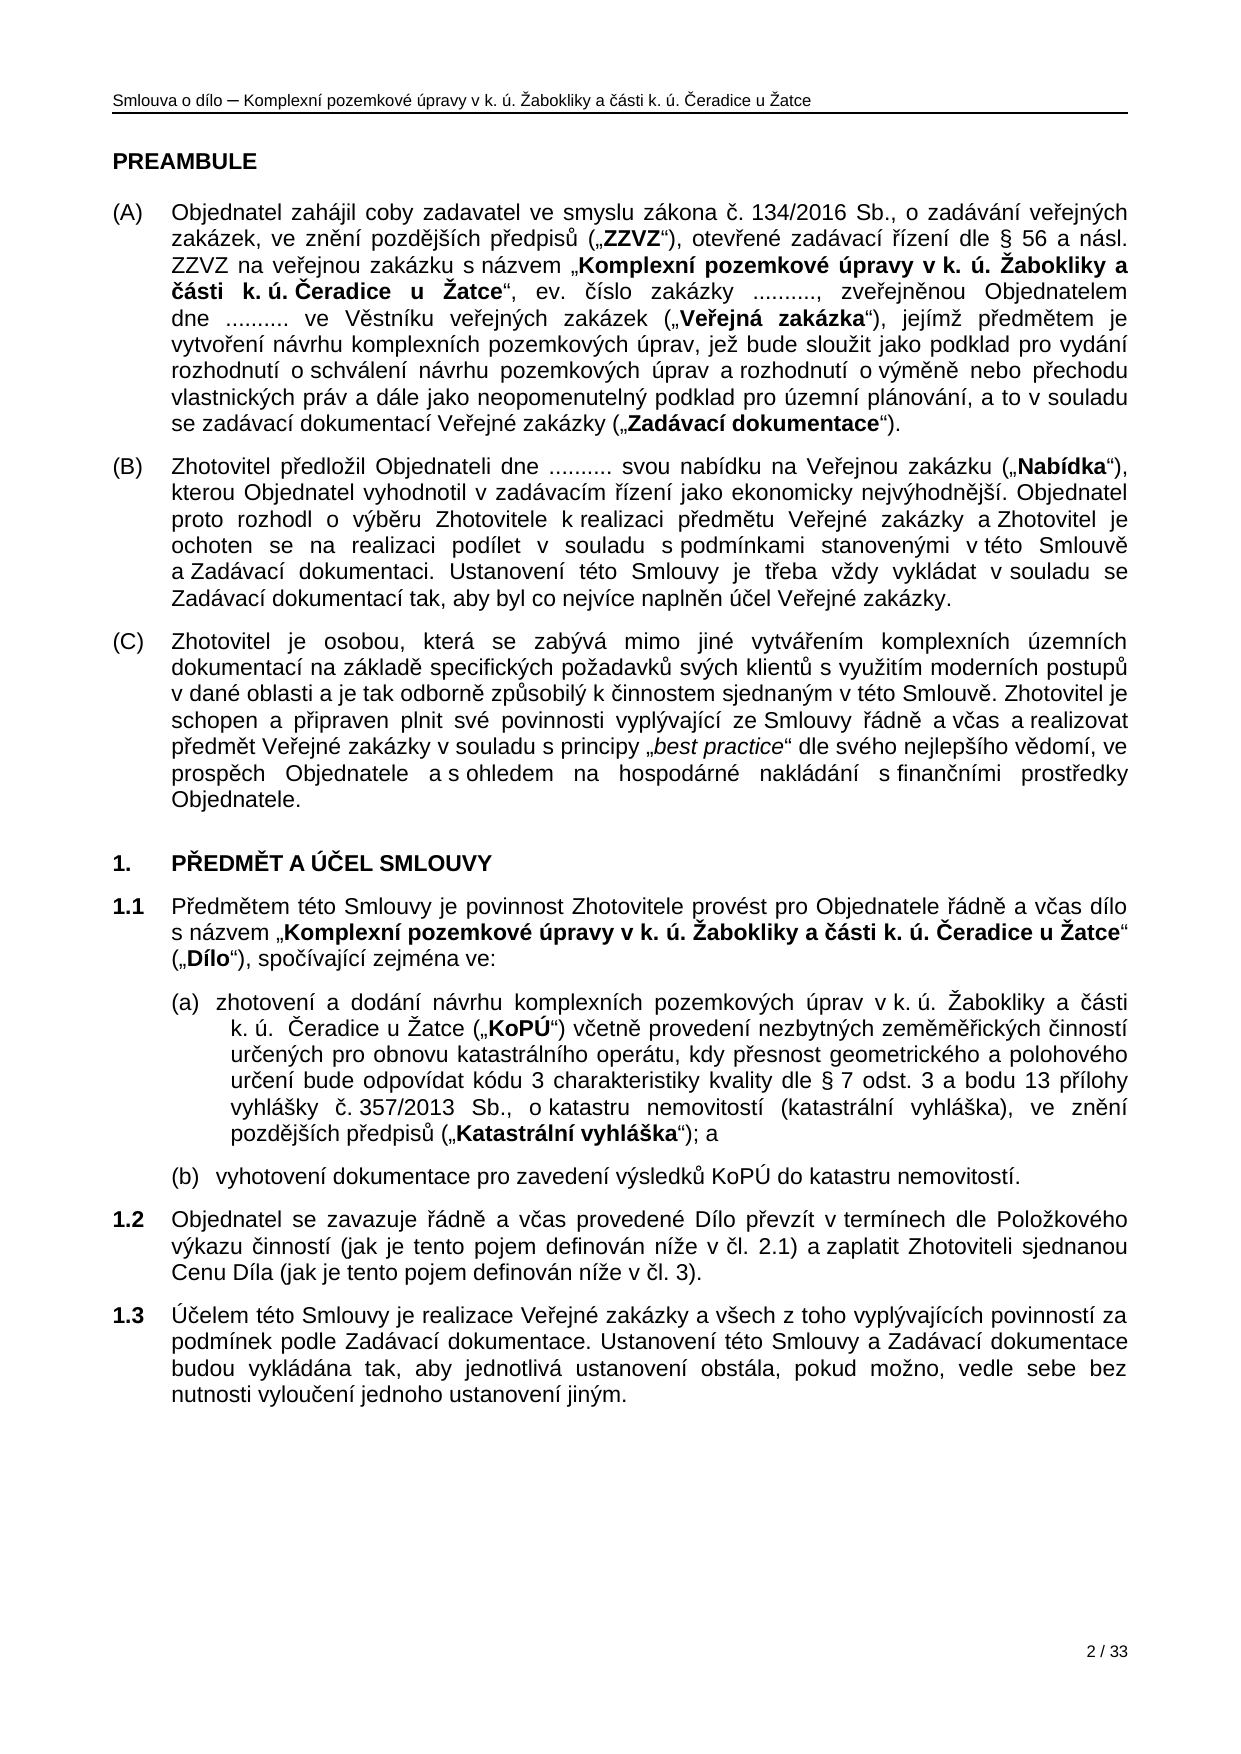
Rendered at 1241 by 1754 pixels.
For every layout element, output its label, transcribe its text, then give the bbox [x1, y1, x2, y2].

subtitle Preambule [112, 148, 1128, 174]
text Objednatel zahájil coby zadavatel ve smyslu zákona č. 134/2016 Sb., o zadávání veřejných zakázek, ve znění pozdějších předpisů („ZZVZ“), otevřené zadávací řízení dle § 56 a násl. ZZVZ na veřejnou zakázku s názvem „Komplexní pozemkové úpravy v k. ú. Žabokliky a části k. ú. Čeradice u Žatce“, ev. číslo zakázky .........., zveřejněnou Objednatelem dne .......... ve Věstníku veřejných zakázek („Veřejná zakázka“), jejímž předmětem je vytvoření návrhu komplexních pozemkových úprav, jež bude sloužit jako podklad pro vydání rozhodnutí o schválení návrhu pozemkových úprav a rozhodnutí o výměně nebo přechodu vlastnických práv a dále jako neopomenutelný podklad pro územní plánování, a to v souladu se zadávací dokumentací Veřejné zakázky („Zadávací dokumentace“). [112, 199, 1128, 436]
text Předmětem této Smlouvy je povinnost Zhotovitele provést pro Objednatele řádně a včas dílo s názvem „Komplexní pozemkové úpravy v k. ú. Žabokliky a části k. ú. Čeradice u Žatce“ („Dílo“), spočívající zejména ve: [112, 893, 1128, 972]
text Zhotovitel je osobou, která se zabývá mimo jiné vytvářením komplexních územních dokumentací na základě specifických požadavků svých klientů s využitím moderních postupů v dané oblasti a je tak odborně způsobilý k činnostem sjednaným v této Smlouvě. Zhotovitel je schopen a připraven plnit své povinnosti vyplývající ze Smlouvy řádně a včas a realizovat předmět Veřejné zakázky v souladu s principy „best practice“ dle svého nejlepšího vědomí, ve prospěch Objednatele a s ohledem na hospodárné nakládání s finančními prostředky Objednatele. [112, 628, 1128, 812]
text vyhotovení dokumentace pro zavedení výsledků KoPÚ do katastru nemovitostí. [171, 1163, 1128, 1189]
text Zhotovitel předložil Objednateli dne .......... svou nabídku na Veřejnou zakázku („Nabídka“), kterou Objednatel vyhodnotil v zadávacím řízení jako ekonomicky nejvýhodnější. Objednatel proto rozhodl o výběru Zhotovitele k realizaci předmětu Veřejné zakázky a Zhotovitel je ochoten se na realizaci podílet v souladu s podmínkami stanovenými v této Smlouvě a Zadávací dokumentaci. Ustanovení této Smlouvy je třeba vždy vykládat v souladu se Zadávací dokumentací tak, aby byl co nejvíce naplněn účel Veřejné zakázky. [112, 453, 1128, 611]
text Objednatel se zavazuje řádně a včas provedené Dílo převzít v termínech dle Položkového výkazu činností (jak je tento pojem definován níže v čl. 2.1) a zaplatit Zhotoviteli sjednanou Cenu Díla (jak je tento pojem definován níže v čl. 3). [112, 1206, 1128, 1285]
text Účelem této Smlouvy je realizace Veřejné zakázky a všech z toho vyplývajících povinností za podmínek podle Zadávací dokumentace. Ustanovení této Smlouvy a Zadávací dokumentace budou vykládána tak, aby jednotlivá ustanovení obstála, pokud možno, vedle sebe bez nutnosti vyloučení jednoho ustanovení jiným. [112, 1302, 1128, 1407]
text Předmět a účel smlouvy [112, 850, 1128, 876]
text zhotovení a dodání návrhu komplexních pozemkových úprav v k. ú. Žabokliky a části k. ú. Čeradice u Žatce („KoPÚ“) včetně provedení nezbytných zeměměřických činností určených pro obnovu katastrálního operátu, kdy přesnost geometrického a polohového určení bude odpovídat kódu 3 charakteristiky kvality dle § 7 odst. 3 a bodu 13 přílohy vyhlášky č. 357/2013 Sb., o katastru nemovitostí (katastrální vyhláška), ve znění pozdějších předpisů („Katastrální vyhláška“); a [171, 988, 1128, 1147]
